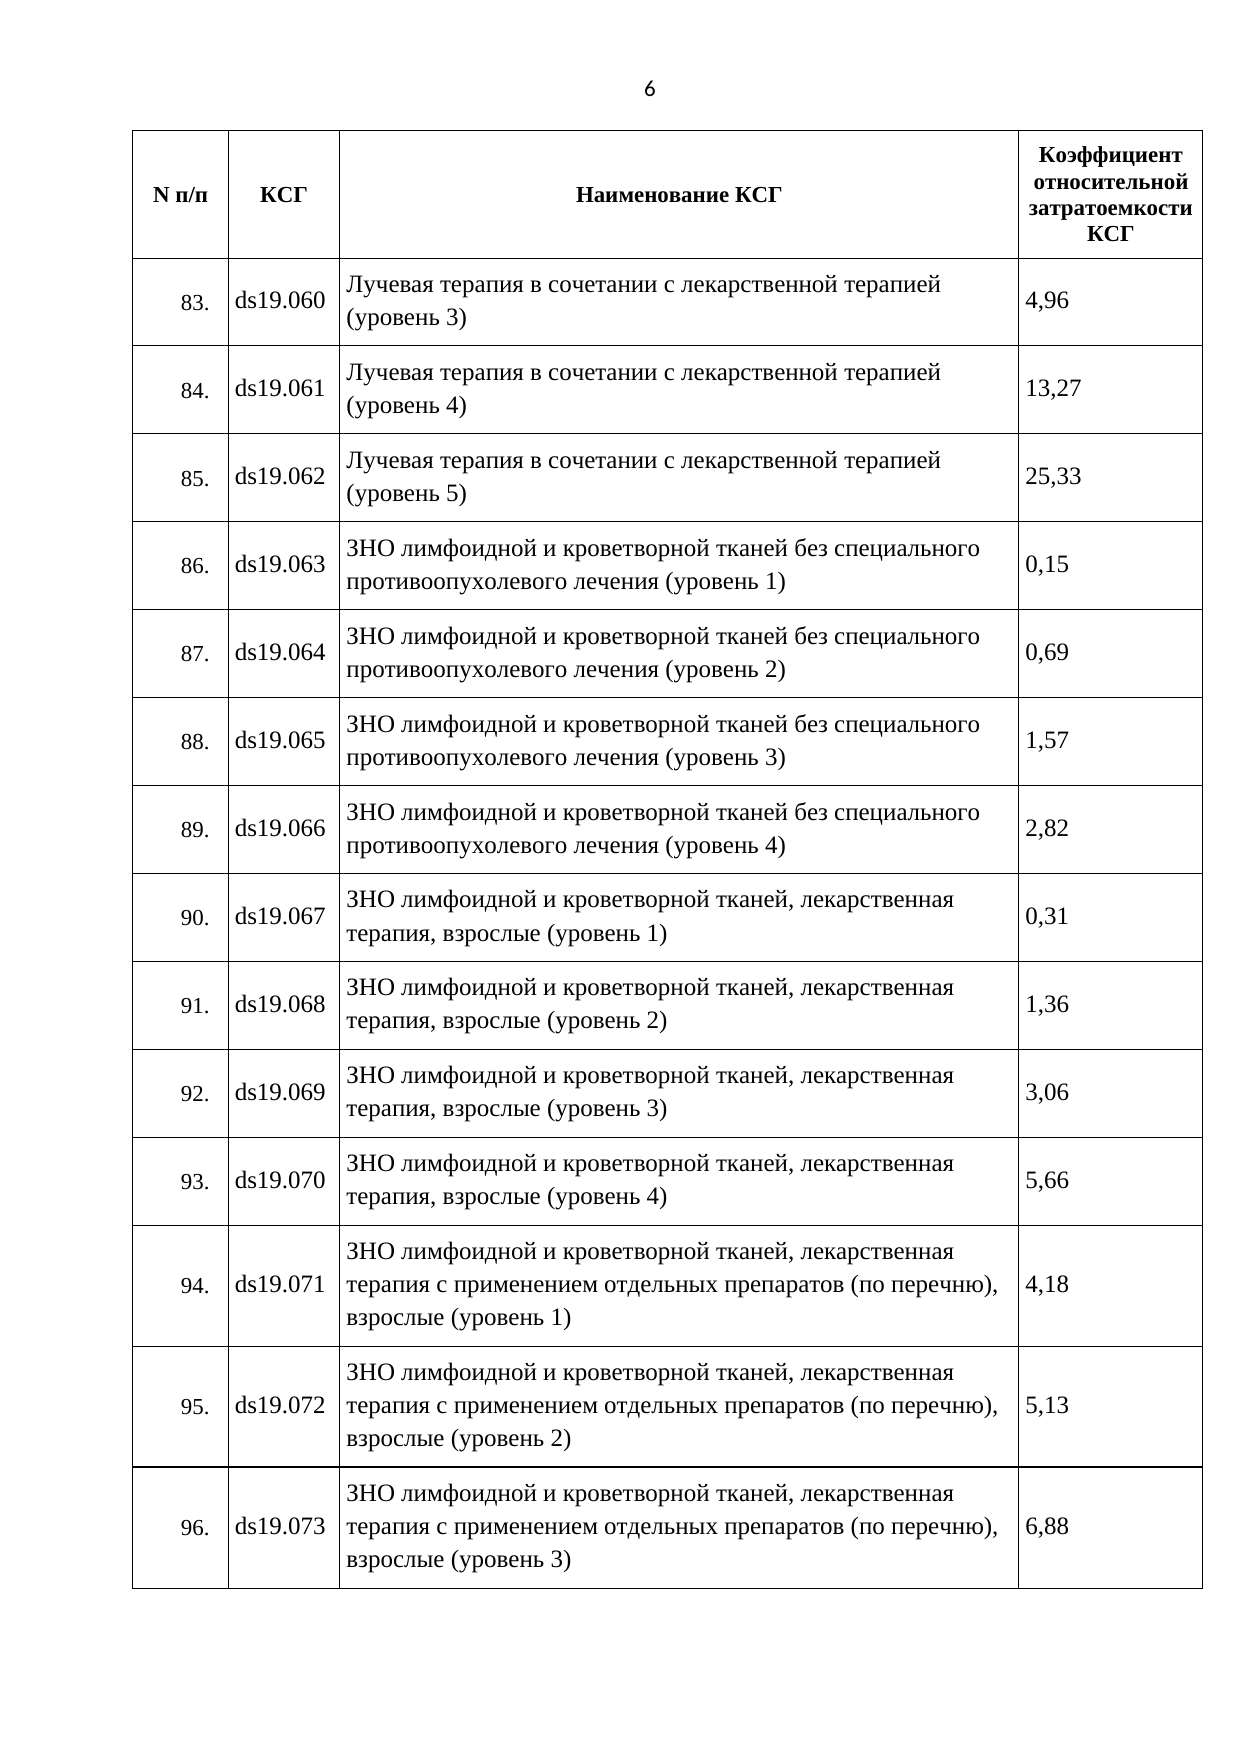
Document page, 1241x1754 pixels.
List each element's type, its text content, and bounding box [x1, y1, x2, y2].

table_cell ds19.064 [229, 610, 339, 697]
table_cell ds19.062 [229, 434, 339, 521]
table_cell [133, 874, 228, 961]
table_cell 6,88 [1019, 1468, 1202, 1587]
table_cell ЗНО лимфоидной и кроветворной тканей, лекарственная терапия, взрослые (уровень 3) [340, 1050, 1018, 1137]
table_cell ЗНО лимфоидной и кроветворной тканей, лекарственная терапия с применением отдельных препаратов (по перечню), взрослые (уровень 1) [340, 1226, 1018, 1346]
table_cell ds19.065 [229, 698, 339, 785]
table_cell ds19.073 [229, 1468, 339, 1587]
table_cell ds19.071 [229, 1226, 339, 1346]
table_cell [133, 259, 228, 345]
table_cell 5,13 [1019, 1347, 1202, 1466]
table_cell 0,31 [1019, 874, 1202, 961]
table_cell ds19.070 [229, 1138, 339, 1224]
table_cell ЗНО лимфоидной и кроветворной тканей без специального противоопухолевого лечения (уровень 2) [340, 610, 1018, 697]
table_header КСГ [229, 131, 339, 257]
table_cell [133, 522, 228, 609]
table_cell ds19.060 [229, 259, 339, 345]
table_cell [133, 1138, 228, 1224]
table_cell ЗНО лимфоидной и кроветворной тканей без специального противоопухолевого лечения (уровень 4) [340, 786, 1018, 873]
table_cell ds19.061 [229, 346, 339, 433]
table_cell [133, 962, 228, 1049]
table_header Коэффициент относительной затратоемкости КСГ [1019, 131, 1202, 257]
table_cell ЗНО лимфоидной и кроветворной тканей, лекарственная терапия, взрослые (уровень 4) [340, 1138, 1018, 1224]
table_cell 0,69 [1019, 610, 1202, 697]
table_cell [133, 346, 228, 433]
table_cell [133, 786, 228, 873]
table_cell ЗНО лимфоидной и кроветворной тканей без специального противоопухолевого лечения (уровень 3) [340, 698, 1018, 785]
table_cell Лучевая терапия в сочетании с лекарственной терапией (уровень 4) [340, 346, 1018, 433]
table_cell Лучевая терапия в сочетании с лекарственной терапией (уровень 3) [340, 259, 1018, 345]
table_cell 25,33 [1019, 434, 1202, 521]
table_cell 1,57 [1019, 698, 1202, 785]
table_cell 4,18 [1019, 1226, 1202, 1346]
table_cell [133, 1468, 228, 1587]
table_header N п/п [133, 131, 228, 257]
table_cell ds19.072 [229, 1347, 339, 1466]
table_header Наименование КСГ [340, 131, 1018, 257]
table_cell Лучевая терапия в сочетании с лекарственной терапией (уровень 5) [340, 434, 1018, 521]
table_cell ds19.063 [229, 522, 339, 609]
table_cell [133, 610, 228, 697]
table_cell [133, 1050, 228, 1137]
table_cell [133, 1226, 228, 1346]
table_cell ds19.068 [229, 962, 339, 1049]
table_cell ЗНО лимфоидной и кроветворной тканей, лекарственная терапия, взрослые (уровень 1) [340, 874, 1018, 961]
table_cell ЗНО лимфоидной и кроветворной тканей, лекарственная терапия, взрослые (уровень 2) [340, 962, 1018, 1049]
table_cell 4,96 [1019, 259, 1202, 345]
table_cell 2,82 [1019, 786, 1202, 873]
table_cell 5,66 [1019, 1138, 1202, 1224]
table_cell 3,06 [1019, 1050, 1202, 1137]
table_cell ds19.066 [229, 786, 339, 873]
table_cell ds19.067 [229, 874, 339, 961]
table_cell [133, 1347, 228, 1466]
table_cell [133, 698, 228, 785]
table_cell 13,27 [1019, 346, 1202, 433]
table_cell 1,36 [1019, 962, 1202, 1049]
table_cell ЗНО лимфоидной и кроветворной тканей, лекарственная терапия с применением отдельных препаратов (по перечню), взрослые (уровень 2) [340, 1347, 1018, 1466]
table_cell 0,15 [1019, 522, 1202, 609]
table_cell ЗНО лимфоидной и кроветворной тканей, лекарственная терапия с применением отдельных препаратов (по перечню), взрослые (уровень 3) [340, 1468, 1018, 1587]
table_cell ЗНО лимфоидной и кроветворной тканей без специального противоопухолевого лечения (уровень 1) [340, 522, 1018, 609]
table_cell ds19.069 [229, 1050, 339, 1137]
table_cell [133, 434, 228, 521]
